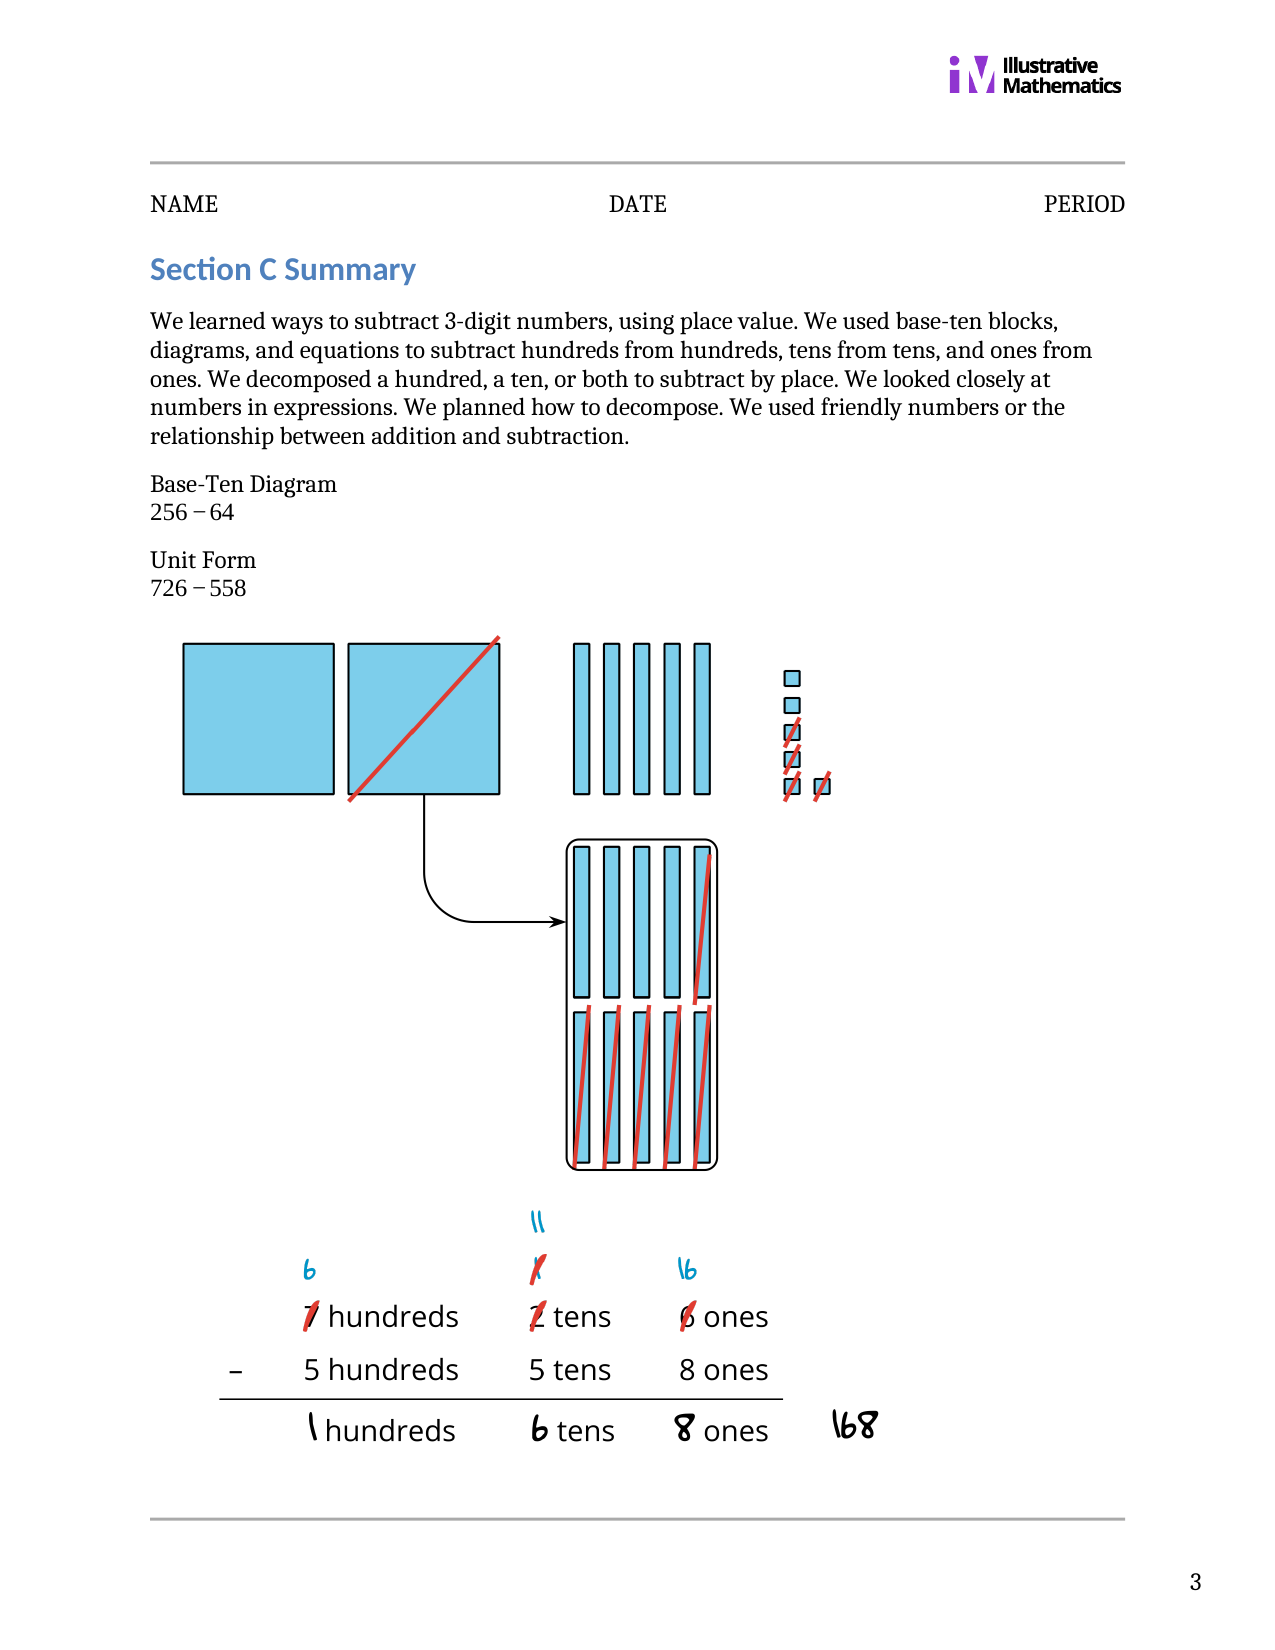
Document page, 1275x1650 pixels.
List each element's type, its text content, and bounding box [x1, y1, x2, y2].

text We learned ways to subtract 3-digit numbers, using place value. We used base-ten blocks, diagrams, and equations to subtract hundreds from hundreds, tens from tens, and ones from ones. We decomposed a hundred, a ten, or both to subtract by place. We looked closely at numbers in expressions. We planned how to decompose. We used friendly numbers or the relationship between addition and subtraction. [150, 307, 1125, 451]
subtitle Section C Summary [150, 247, 1125, 288]
text Unit Form [150, 546, 1125, 603]
picture [949, 55, 1121, 93]
picture [168, 1203, 919, 1466]
picture [168, 622, 900, 1185]
text Base-Ten Diagram [150, 469, 1125, 527]
